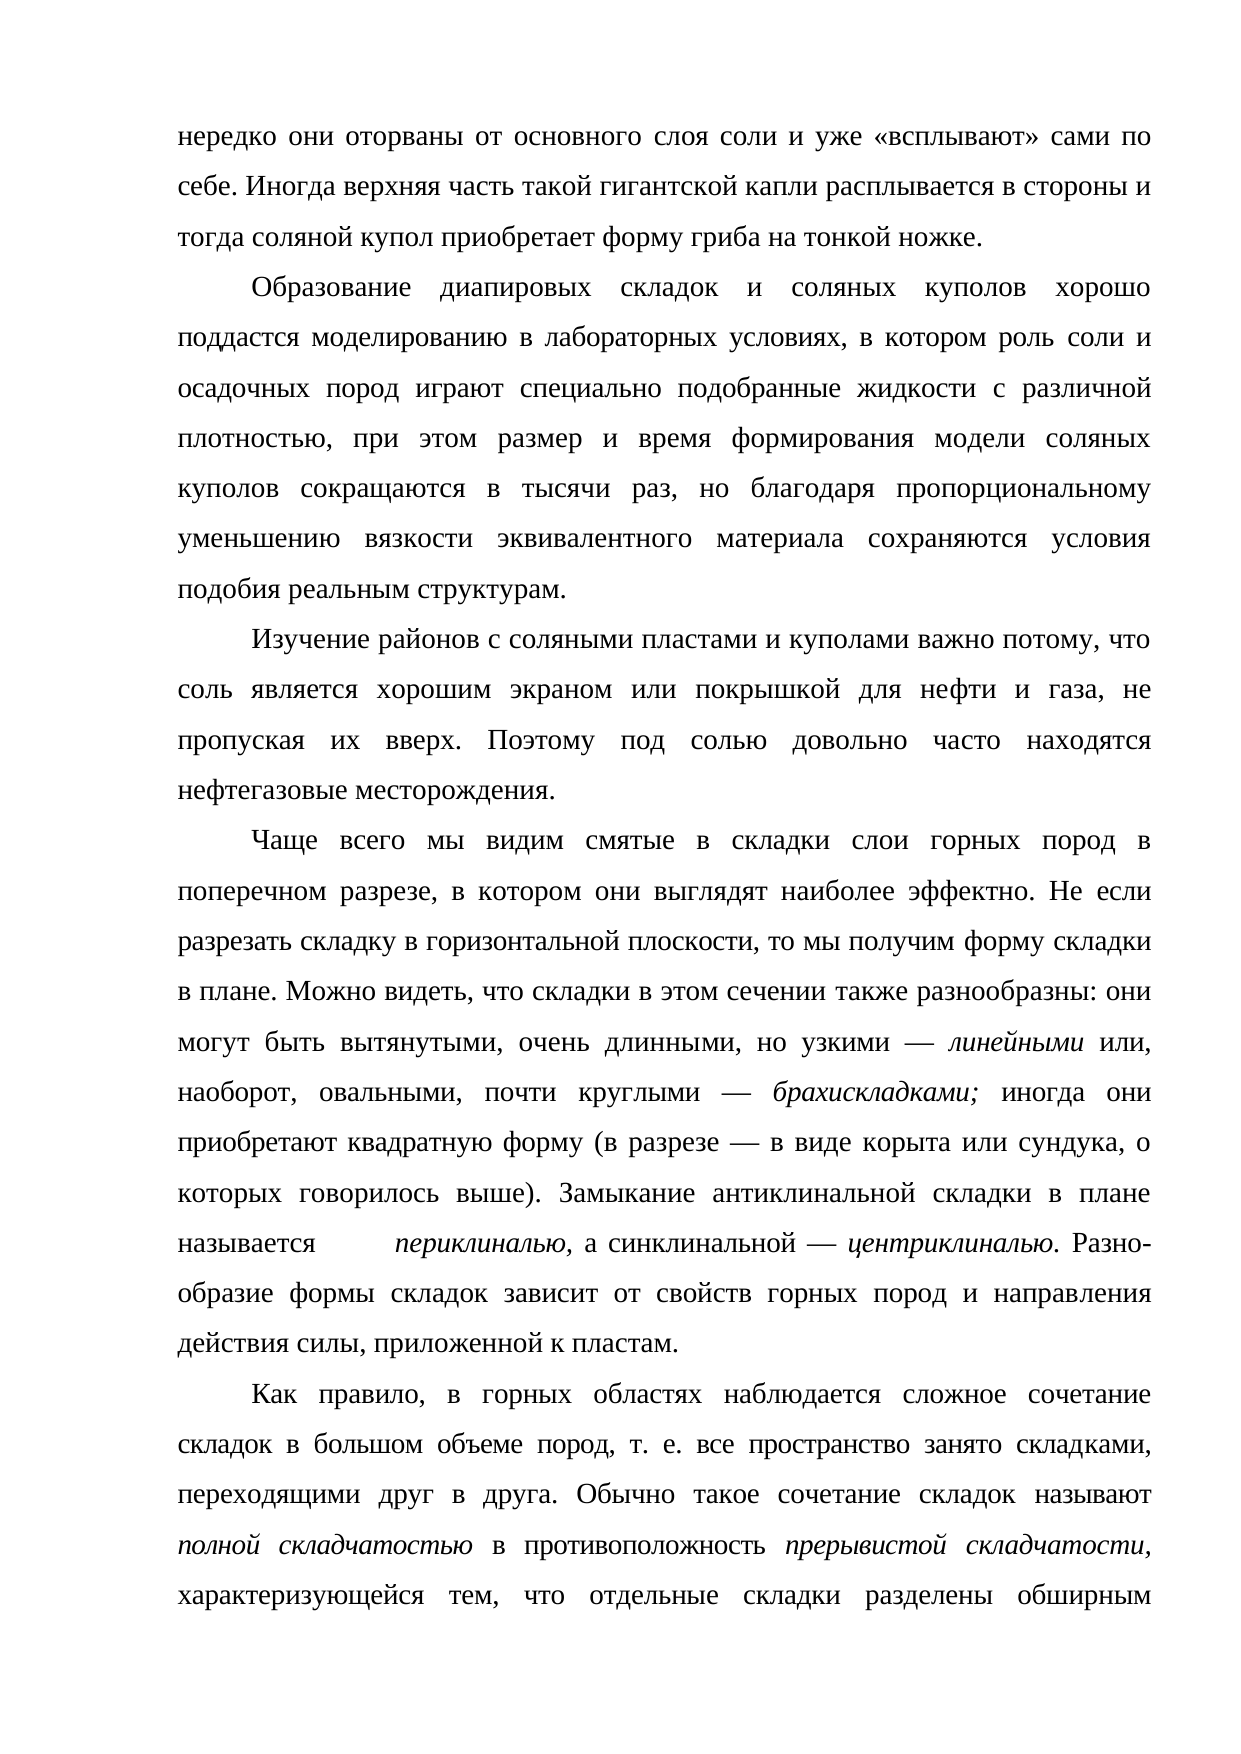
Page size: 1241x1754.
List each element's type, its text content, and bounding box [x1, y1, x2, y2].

text Чаще всего мы видим смятые в складки слои горных пород в поперечном разрезе, в котором они выглядят наиболее эффектно. Не если разрезать складку в горизонтальной плоскости, то мы получим форму складки в плане. Можно видеть, что складки в этом сечении также разнообразны: они могут быть вытянутыми, очень длинными, но узкими — линейными или, наоборот, овальными, почти круглыми — брахискладками; иногда они приобретают квадратную форму (в разрезе — в виде корыта или сундука, о которых говорилось выше). Замыкание антиклинальной складки в плане называется периклиналью, а синклинальной — центриклиналью. Разнообразие формы складок зависит от свойств горных пород и направления действия силы, приложенной к пластам. [177, 822, 1152, 1359]
text Изучение районов с соляными пластами и куполами важно потому, что соль является хорошим экраном или покрышкой для нефти и газа, не пропуская их вверх. Поэтому под солью довольно часто находятся нефтегазовые месторождения. [177, 621, 1152, 806]
text Образование диапировых складок и соляных куполов хорошо поддастся моделированию в лабораторных условиях, в котором роль соли и осадочных пород играют специально подобранные жидкости с различной плотностью, при этом размер и время формирования модели соляных куполов сокращаются в тысячи раз, но благодаря пропорциональному уменьшению вязкости эквивалентного материала сохраняются условия подобия реальным структурам. [177, 269, 1152, 604]
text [177, 1376, 1152, 1611]
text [177, 118, 1152, 252]
